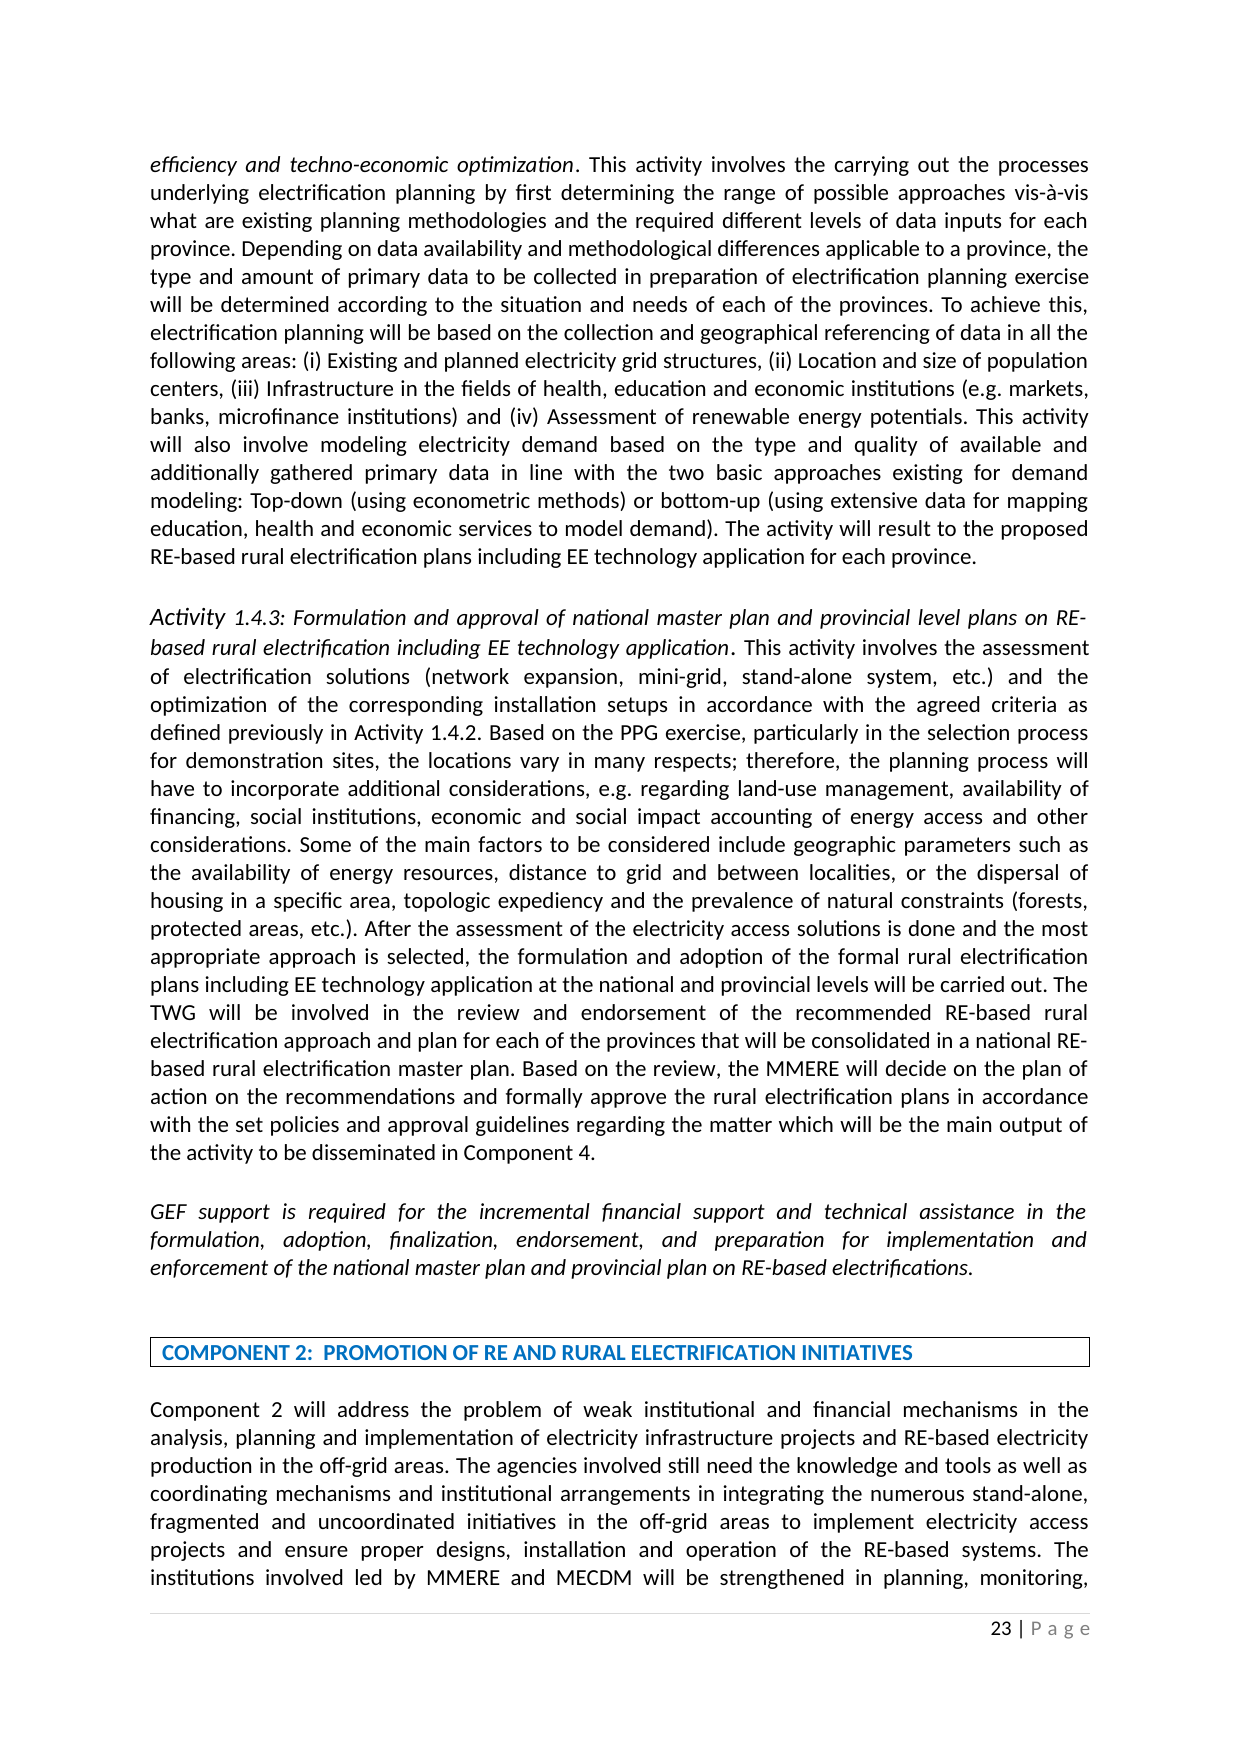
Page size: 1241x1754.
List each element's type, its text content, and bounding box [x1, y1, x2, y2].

table_header Component 2: Promotion of RE and Rural Electrification Initiatives [151, 1338, 1089, 1366]
text GEF support is required for the incremental financial support and technical assistance in the formulation, adoption, finalization, endorsement, and preparation for implementation and enforcement of the national master plan and provincial plan on RE-based electrifications. [150, 1197, 1090, 1281]
text Activity 1.4.3: Formulation and approval of national master plan and provincial level plans on RE-based rural electrification including EE technology application. This activity involves the assessment of electrification solutions (network expansion, mini-grid, stand-alone system, etc.) and the optimization of the corresponding installation setups in accordance with the agreed criteria as defined previously in Activity 1.4.2. Based on the PPG exercise, particularly in the selection process for demonstration sites, the locations vary in many respects; therefore, the planning process will have to incorporate additional considerations, e.g. regarding land-use management, availability of financing, social institutions, economic and social impact accounting of energy access and other considerations. Some of the main factors to be considered include geographic parameters such as the availability of energy resources, distance to grid and between localities, or the dispersal of housing in a specific area, topologic expediency and the prevalence of natural constraints (forests, protected areas, etc.). After the assessment of the electricity access solutions is done and the most appropriate approach is selected, the formulation and adoption of the formal rural electrification plans including EE technology application at the national and provincial levels will be carried out. The TWG will be involved in the review and endorsement of the recommended RE-based rural electrification approach and plan for each of the provinces that will be consolidated in a national RE-based rural electrification master plan. Based on the review, the MMERE will decide on the plan of action on the recommendations and formally approve the rural electrification plans in accordance with the set policies and approval guidelines regarding the matter which will be the main output of the activity to be disseminated in Component 4. [150, 601, 1090, 1166]
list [150, 1395, 1090, 1591]
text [150, 150, 1090, 570]
